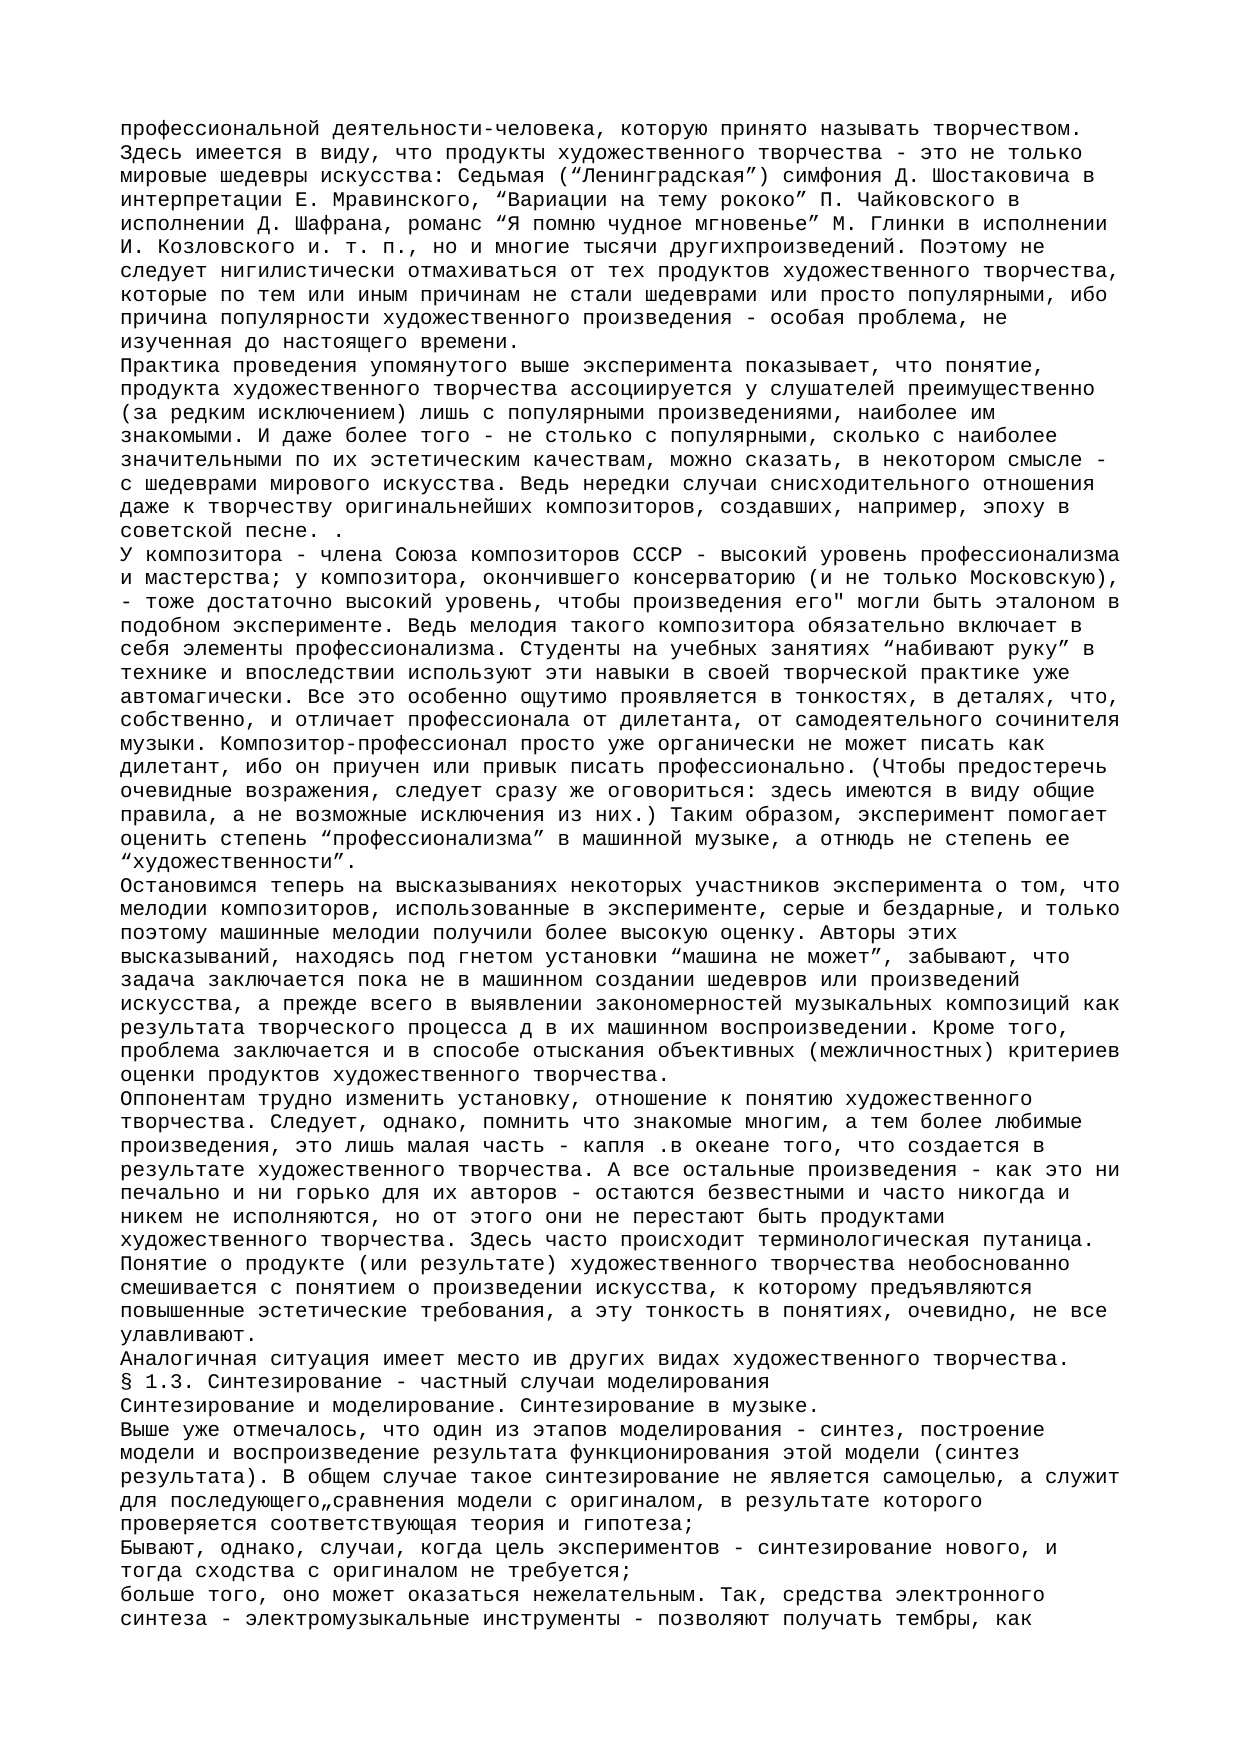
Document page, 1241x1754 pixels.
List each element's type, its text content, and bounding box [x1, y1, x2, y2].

text смешивается с понятием о произведении искусства, к которому предъявляются [120, 1277, 1120, 1300]
text и мастерства; у композитора, окончившего консерваторию (и не только Московскую), [120, 567, 1120, 591]
text изученная до настоящего времени. [120, 331, 1120, 354]
text улавливают. [120, 1324, 1120, 1348]
text Практика проведения упомянутого выше эксперимента показывает, что понятие, [120, 354, 1120, 378]
text исполнении Д. Шафрана, романс “Я помню чудное мгновенье” М. Глинки в исполнении [120, 213, 1120, 236]
text “художественности”. [120, 851, 1120, 875]
text печально и ни горько для их авторов - остаются безвестными и часто никогда и [120, 1182, 1120, 1206]
text даже к творчеству оригинальнейших композиторов, создавших, например, эпоху в [120, 496, 1120, 520]
text очевидные возражения, следует сразу же оговориться: здесь имеются в виду общие [120, 780, 1120, 804]
text больше того, оно может оказаться нежелательным. Так, средства электронного [120, 1584, 1120, 1608]
text знакомыми. И даже более того - не столько с популярными, сколько с наиболее [120, 426, 1120, 449]
text результата творческого процесса д в их машинном воспроизведении. Кроме того, [120, 1017, 1120, 1040]
text высказываний, находясь под гнетом установки “машина не может”, забывают, что [120, 946, 1120, 969]
text себя элементы профессионализма. Студенты на учебных занятиях “набивают руку” в [120, 638, 1120, 662]
text тогда сходства с оригиналом не требуется; [120, 1561, 1120, 1584]
text никем не исполняются, но от этого они не перестают быть продуктами [120, 1206, 1120, 1229]
text Здесь имеется в виду, что продукты художественного творчества - это не только [120, 142, 1120, 165]
text Понятие о продукте (или результате) художественного творчества необоснованно [120, 1253, 1120, 1277]
text музыки. Композитор-профессионал просто уже органически не может писать как [120, 733, 1120, 757]
text Остановимся теперь на высказываниях некоторых участников эксперимента о том, что [120, 875, 1120, 898]
text интерпретации Е. Мравинского, “Вариации на тему рококо” П. Чайковского в [120, 189, 1120, 213]
text художественного творчества. Здесь часто происходит терминологическая путаница. [120, 1229, 1120, 1253]
text И. Козловского и. т. п., но и многие тысячи другихпроизведений. Поэтому не [120, 236, 1120, 260]
text собственно, и отличает профессионала от дилетанта, от самодеятельного сочинителя [120, 709, 1120, 733]
text Оппонентам трудно изменить установку, отношение к понятию художественного [120, 1088, 1120, 1111]
text дилетант, ибо он приучен или привык писать профессионально. (Чтобы предостеречь [120, 757, 1120, 780]
text синтеза - электромузыкальные инструменты - позволяют получать тембры, как [120, 1608, 1120, 1631]
text автомагически. Все это особенно ощутимо проявляется в тонкостях, в деталях, что, [120, 686, 1120, 709]
text искусства, а прежде всего в выявлении закономерностей музыкальных композиций как [120, 993, 1120, 1017]
text мелодии композиторов, использованные в эксперименте, серые и бездарные, и только [120, 898, 1120, 922]
text Выше уже отмечалось, что один из этапов моделирования - синтез, построение [120, 1419, 1120, 1442]
text Аналогичная ситуация имеет место ив других видах художественного творчества. [120, 1348, 1120, 1371]
text профессиональной деятельности-человека, которую принято называть творчеством. [120, 118, 1120, 142]
text Синтезирование и моделирование. Синтезирование в музыке. [120, 1395, 1120, 1419]
text правила, а не возможные исключения из них.) Таким образом, эксперимент помогает [120, 804, 1120, 827]
text § 1.3. Синтезирование - частный случаи моделирования [120, 1371, 1120, 1395]
text продукта художественного творчества ассоциируется у слушателей преимущественно [120, 378, 1120, 402]
text оценить степень “профессионализма” в машинной музыке, а отнюдь не степень ее [120, 827, 1120, 851]
text советской песне. . [120, 520, 1120, 544]
text мировые шедевры искусства: Седьмая (“Ленинградская”) симфония Д. Шостаковича в [120, 165, 1120, 189]
text проверяется соответствующая теория и гипотеза; [120, 1513, 1120, 1537]
text (за редким исключением) лишь с популярными произведениями, наиболее им [120, 402, 1120, 426]
text значительными по их эстетическим качествам, можно сказать, в некотором смысле - [120, 449, 1120, 473]
text оценки продуктов художественного творчества. [120, 1064, 1120, 1088]
text для последующего„сравнения модели с оригиналом, в результате которого [120, 1489, 1120, 1513]
text результате художественного творчества. А все остальные произведения - как это ни [120, 1158, 1120, 1182]
text поэтому машинные мелодии получили более высокую оценку. Авторы этих [120, 922, 1120, 946]
text технике и впоследствии используют эти навыки в своей творческой практике уже [120, 662, 1120, 686]
text задача заключается пока не в машинном создании шедевров или произведений [120, 969, 1120, 993]
text следует нигилистически отмахиваться от тех продуктов художественного творчества, [120, 260, 1120, 284]
text повышенные эстетические требования, а эту тонкость в понятиях, очевидно, не все [120, 1300, 1120, 1324]
text которые по тем или иным причинам не стали шедеврами или просто популярными, ибо [120, 284, 1120, 307]
text Бывают, однако, случаи, когда цель экспериментов - синтезирование нового, и [120, 1537, 1120, 1561]
text модели и воспроизведение результата функционирования этой модели (синтез [120, 1442, 1120, 1466]
text подобном эксперименте. Ведь мелодия такого композитора обязательно включает в [120, 615, 1120, 638]
text У композитора - члена Союза композиторов СССР - высокий уровень профессионализма [120, 544, 1120, 567]
text причина популярности художественного произведения - особая проблема, не [120, 307, 1120, 331]
text результата). В общем случае такое синтезирование не является самоцелью, а служит [120, 1466, 1120, 1489]
text - тоже достаточно высокий уровень, чтобы произведения его" могли быть эталоном в [120, 591, 1120, 615]
text проблема заключается и в способе отыскания объективных (межличностных) критериев [120, 1040, 1120, 1064]
text произведения, это лишь малая часть - капля .в океане того, что создается в [120, 1135, 1120, 1158]
text творчества. Следует, однако, помнить что знакомые многим, а тем более любимые [120, 1111, 1120, 1135]
text с шедеврами мирового искусства. Ведь нередки случаи снисходительного отношения [120, 473, 1120, 496]
